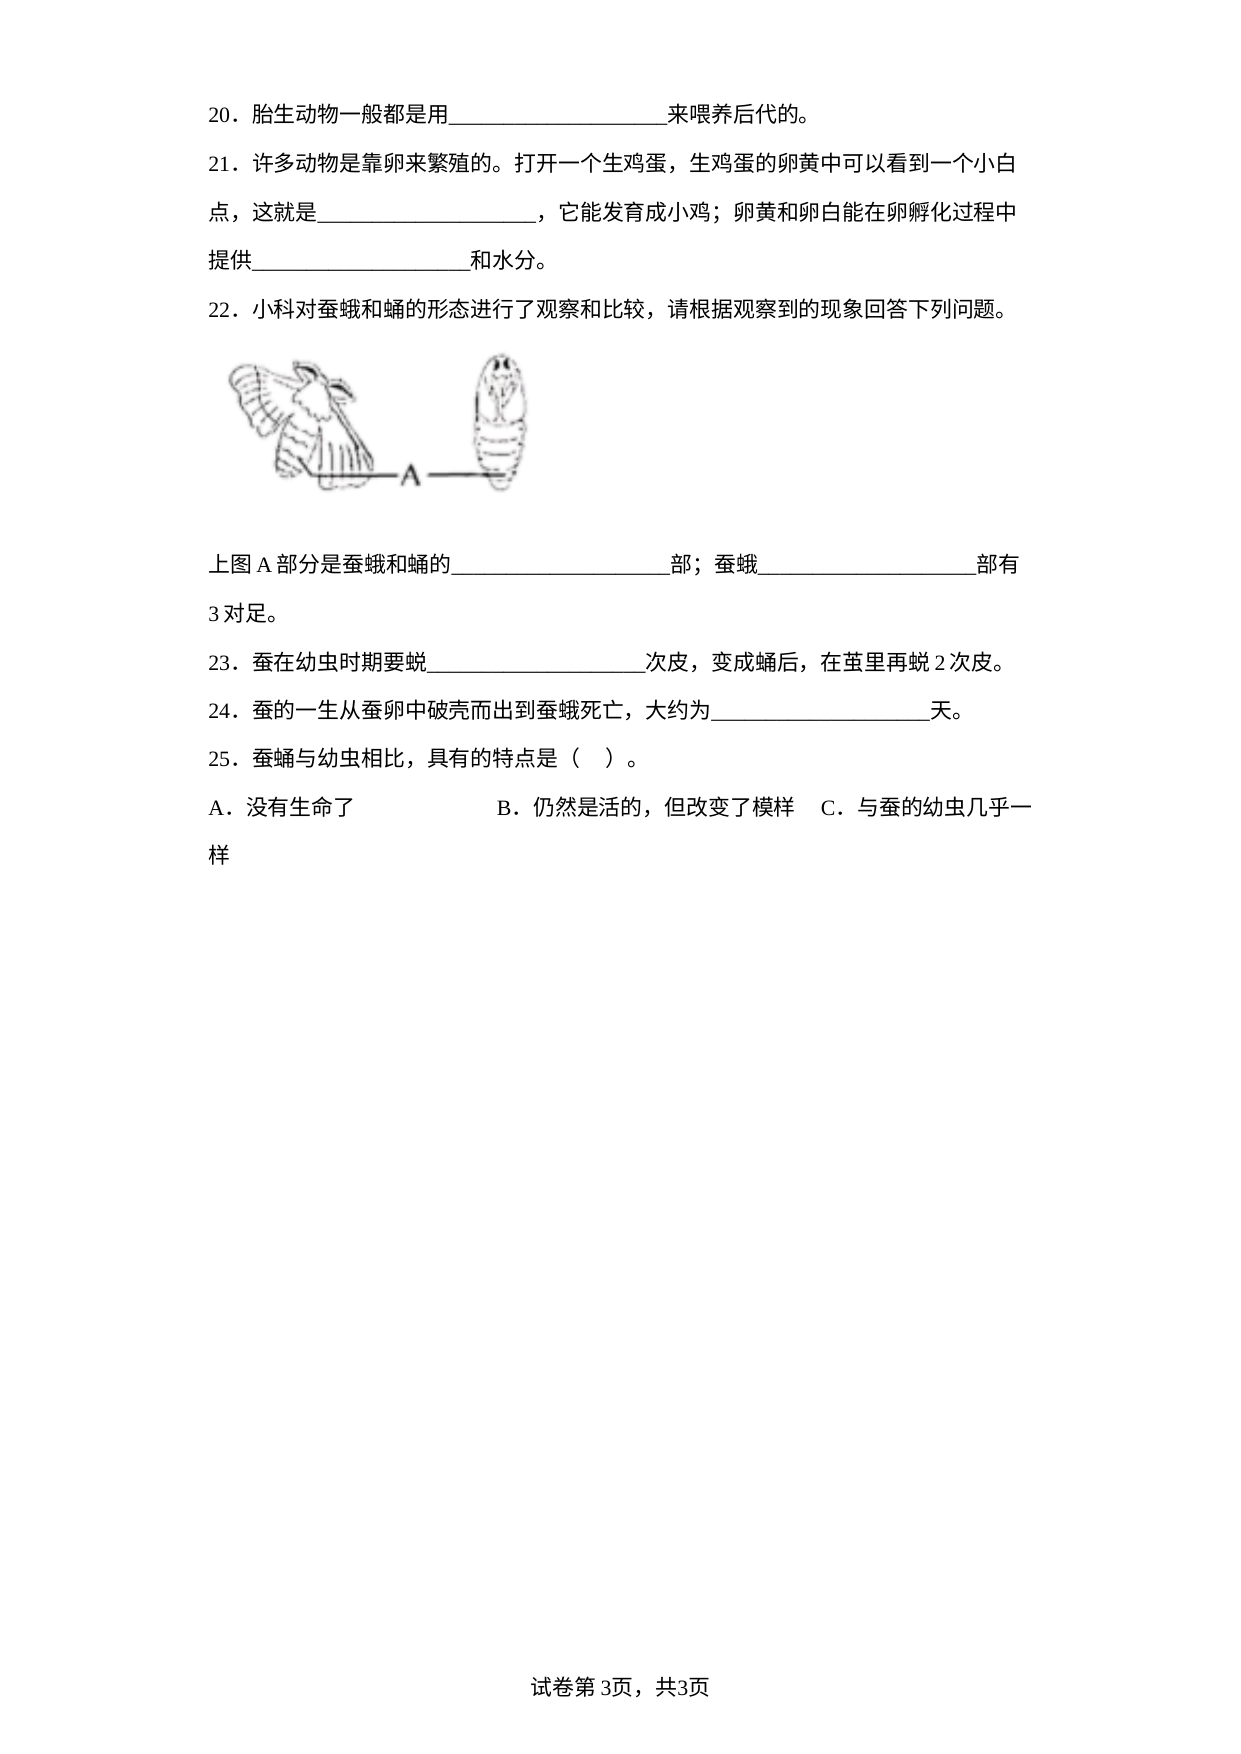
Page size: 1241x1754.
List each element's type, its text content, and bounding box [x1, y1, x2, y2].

text 20．胎生动物一般都是用____________________来喂养后代的。 [208, 97, 1032, 129]
text 25．蚕蛹与幼虫相比，具有的特点是（ ）。 [208, 741, 1032, 773]
text 23．蚕在幼虫时期要蜕____________________次皮，变成蛹后，在茧里再蜕2次皮。 [208, 644, 1032, 677]
text 21．许多动物是靠卵来繁殖的。打开一个生鸡蛋，生鸡蛋的卵黄中可以看到一个小白点，这就是____________________，它能发育成小鸡；卵黄和卵白能在卵孵化过程中提供____________________和水分。 [208, 145, 1032, 275]
text 24．蚕的一生从蚕卵中破壳而出到蚕蛾死亡，大约为____________________天。 [208, 692, 1032, 725]
text A．没有生命了 B．仍然是活的，但改变了模样 C．与蚕的幼虫几乎一样 [208, 789, 1032, 870]
text 22．小科对蚕蛾和蛹的形态进行了观察和比较，请根据观察到的现象回答下列问题。 [208, 291, 1032, 324]
picture [208, 339, 551, 512]
text 上图A部分是蚕蛾和蛹的____________________部；蚕蛾____________________部有3对足。 [208, 547, 1032, 628]
